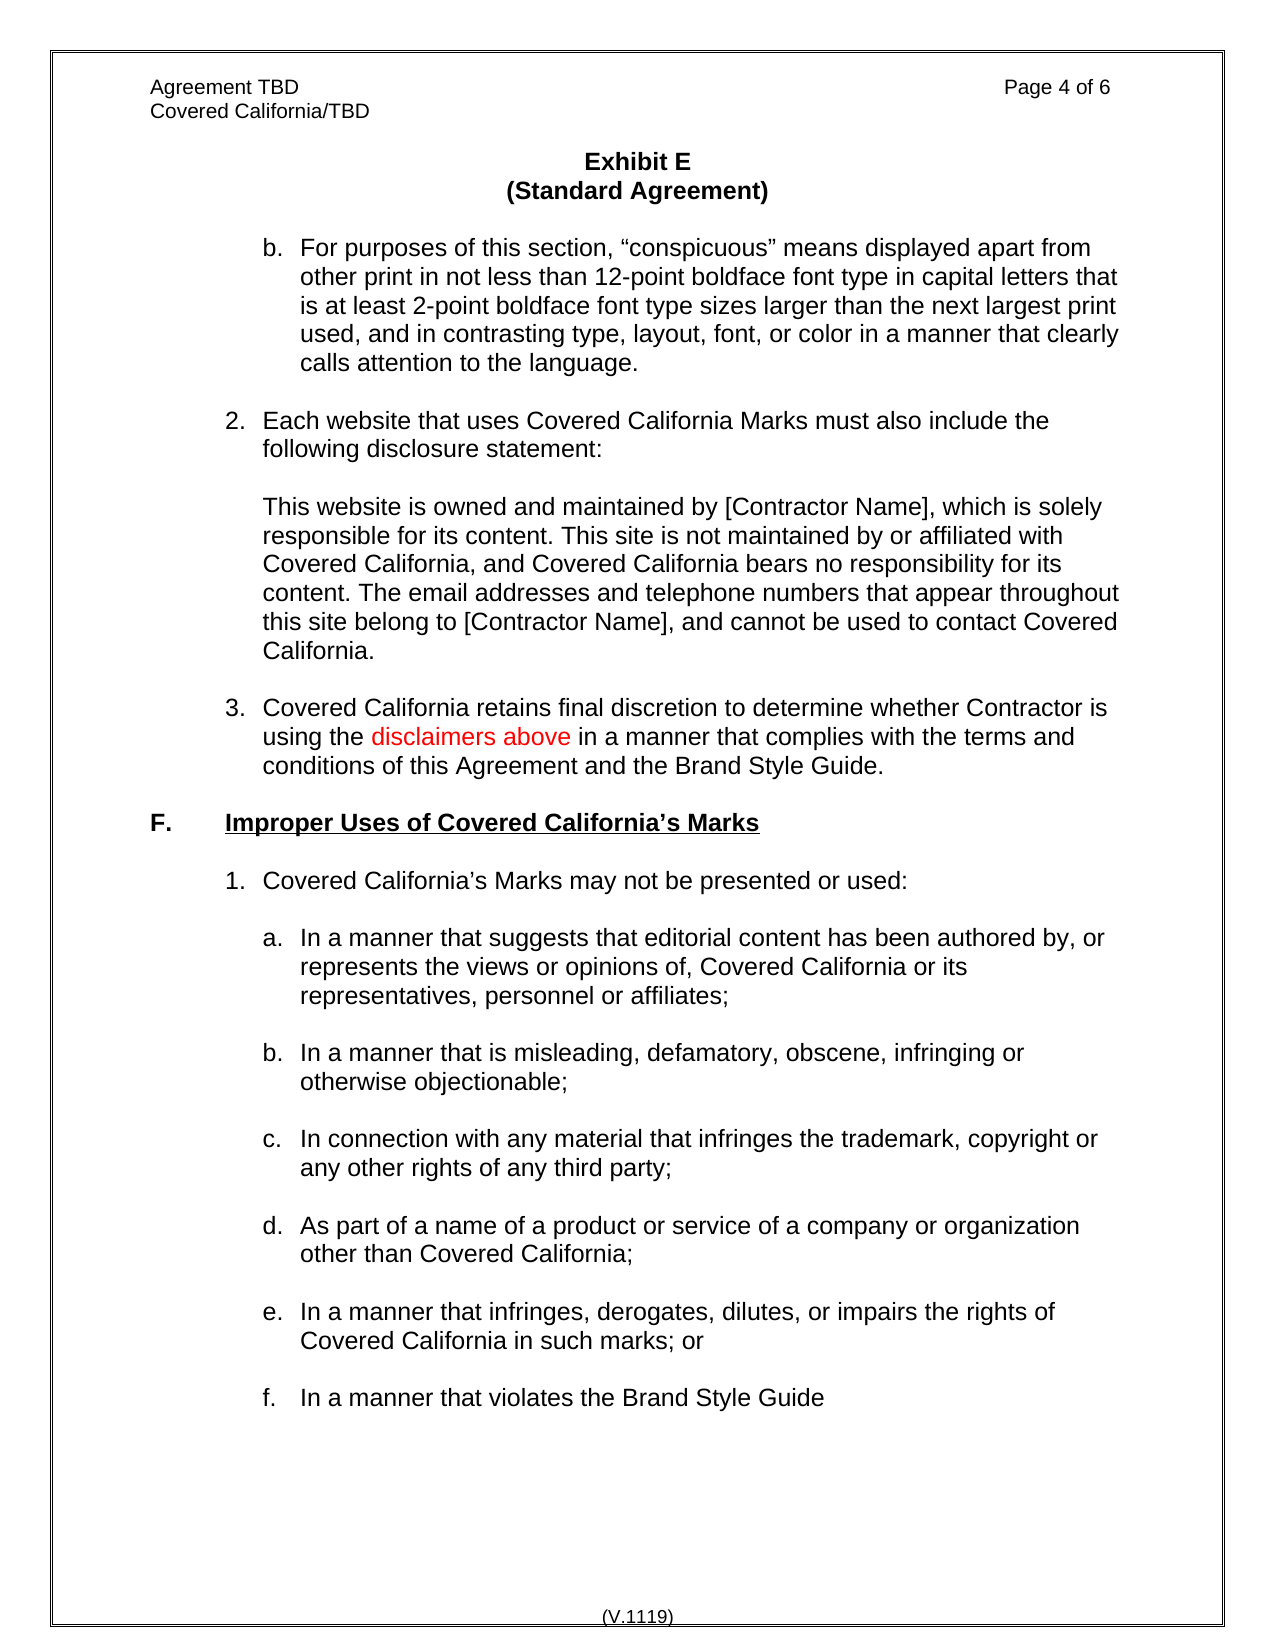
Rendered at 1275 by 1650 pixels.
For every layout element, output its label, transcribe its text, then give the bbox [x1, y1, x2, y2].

list For purposes of this section, “conspicuous” means displayed apart from other print in not less than 12-point boldface font type in capital letters that is at least 2-point boldface font type sizes larger than the next largest print used, and in contrasting type, layout, font, or color in a manner that clearly calls attention to the language. [262, 233, 1125, 377]
list As part of a name of a product or service of a company or organization other than Covered California; [262, 1211, 1125, 1268]
subtitle Improper Uses of Covered California’s Marks [150, 808, 1125, 837]
text This website is owned and maintained by [Contractor Name], which is solely responsible for its content. This site is not maintained by or affiliated with Covered California, and Covered California bears no responsibility for its content. The email addresses and telephone numbers that appear throughout this site belong to [Contractor Name], and cannot be used to contact Covered California. [262, 492, 1125, 664]
list In a manner that violates the Brand Style Guide [262, 1383, 1125, 1412]
list In connection with any material that infringes the trademark, copyright or any other rights of any third party; [262, 1124, 1125, 1182]
list Covered California’s Marks may not be presented or used: [225, 866, 1125, 894]
list In a manner that suggests that editorial content has been authored by, or represents the views or opinions of, Covered California or its representatives, personnel or affiliates; [262, 923, 1125, 1009]
list Each website that uses Covered California Marks must also include the following disclosure statement: [225, 406, 1125, 463]
list In a manner that infringes, derogates, dilutes, or impairs the rights of Covered California in such marks; or [262, 1297, 1125, 1354]
list In a manner that is misleading, defamatory, obscene, infringing or otherwise objectionable; [262, 1038, 1125, 1096]
list Covered California retains final discretion to determine whether Contractor is using the disclaimers above in a manner that complies with the terms and conditions of this Agreement and the Brand Style Guide. [225, 693, 1125, 779]
